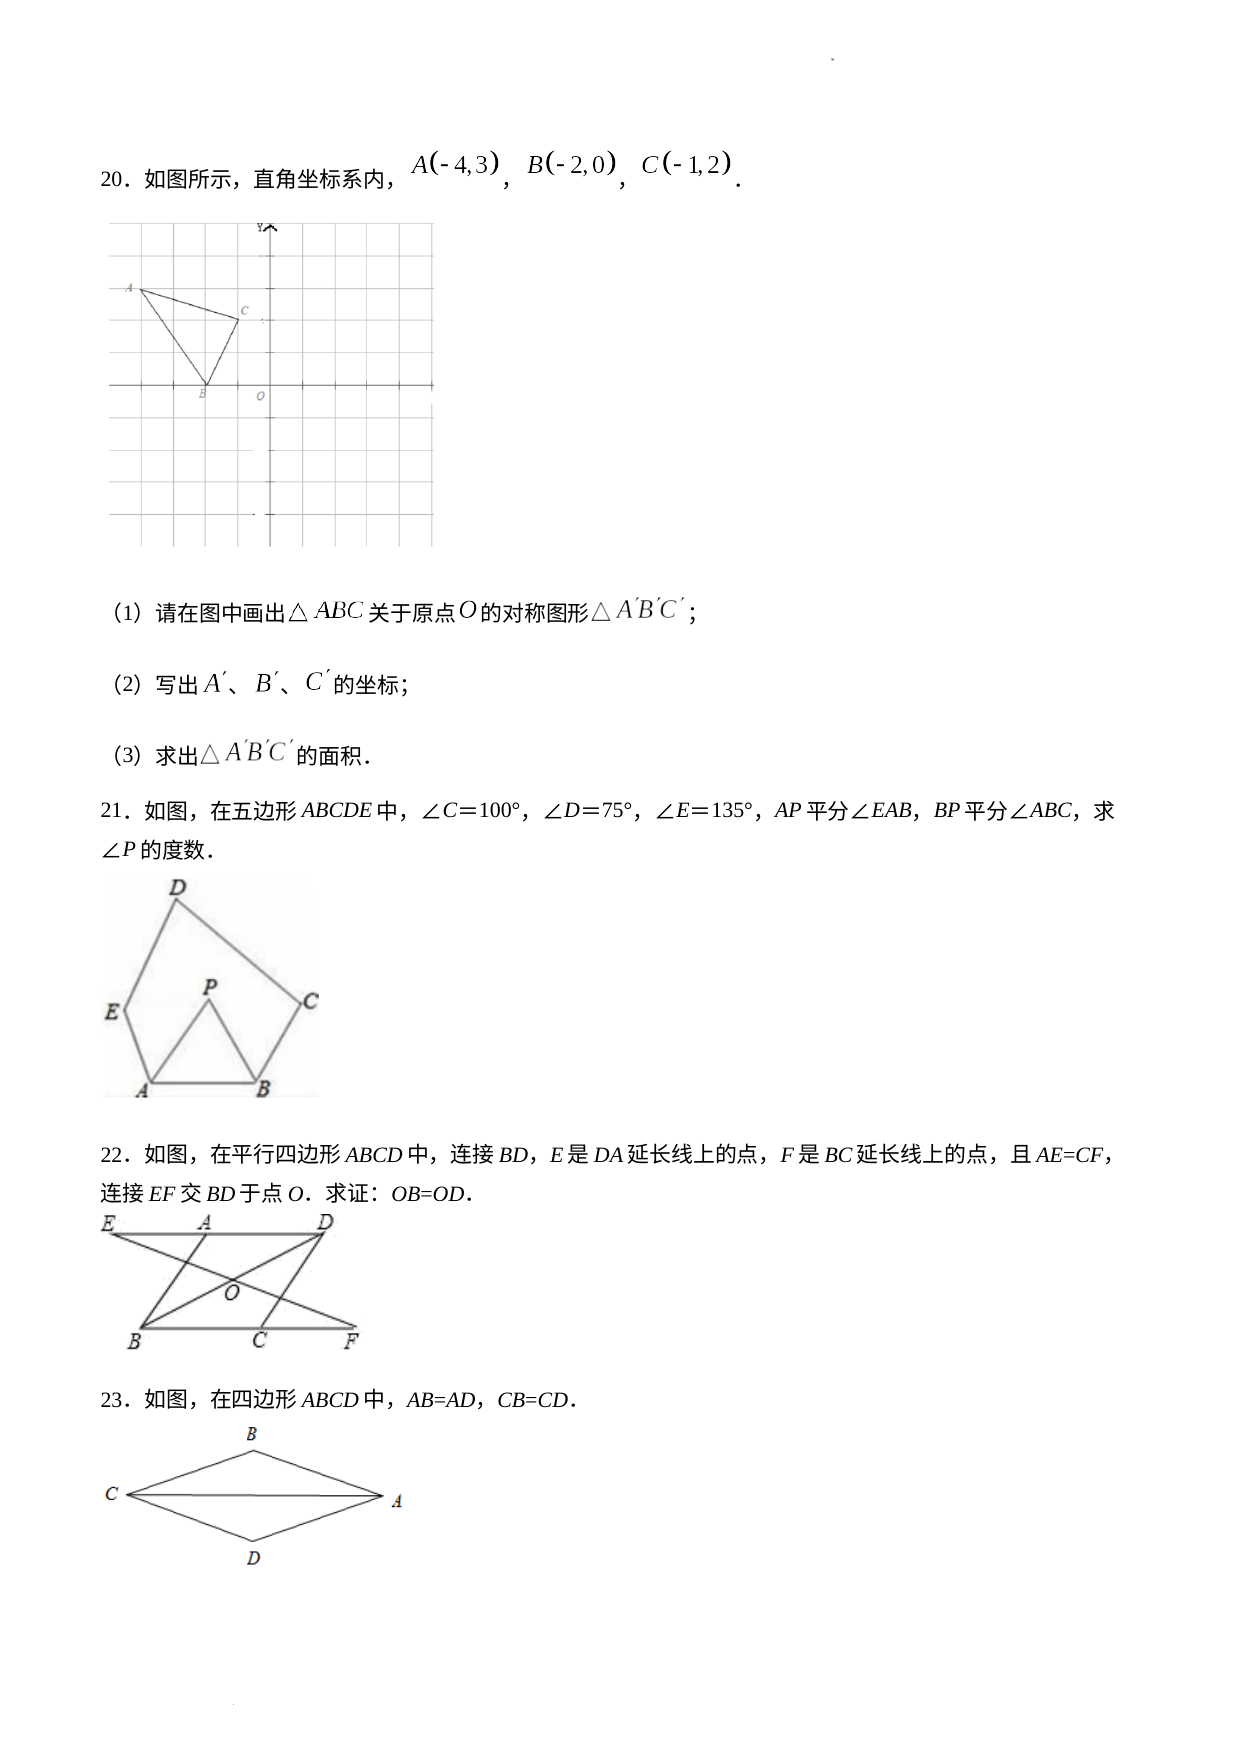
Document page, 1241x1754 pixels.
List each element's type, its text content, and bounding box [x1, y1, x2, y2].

text 22．如图，在平行四边形ABCD中，连接BD，E是DA延长线上的点，F是BC延长线上的点，且AE=CF，连接EF交BD于点O．求证：OB=OD． [100, 1137, 1140, 1208]
text 21．如图，在五边形ABCDE中，∠C＝100°，∠D＝75°，∠E＝135°，AP平分∠EAB，BP平分∠ABC，求∠P的度数． [100, 793, 1140, 865]
text （2）写出、、的坐标； [100, 651, 1140, 716]
picture [100, 1420, 411, 1573]
picture [100, 217, 442, 550]
text 23．如图，在四边形ABCD中，AB=AD，CB=CD． [100, 1382, 1140, 1414]
text 20．如图所示，直角坐标系内，，，． [100, 146, 1140, 211]
text （1）请在图中画出关于原点的对称图形； [100, 580, 1140, 645]
picture [100, 1214, 365, 1354]
picture [100, 871, 327, 1108]
text （3）求出的面积． [100, 722, 1140, 787]
